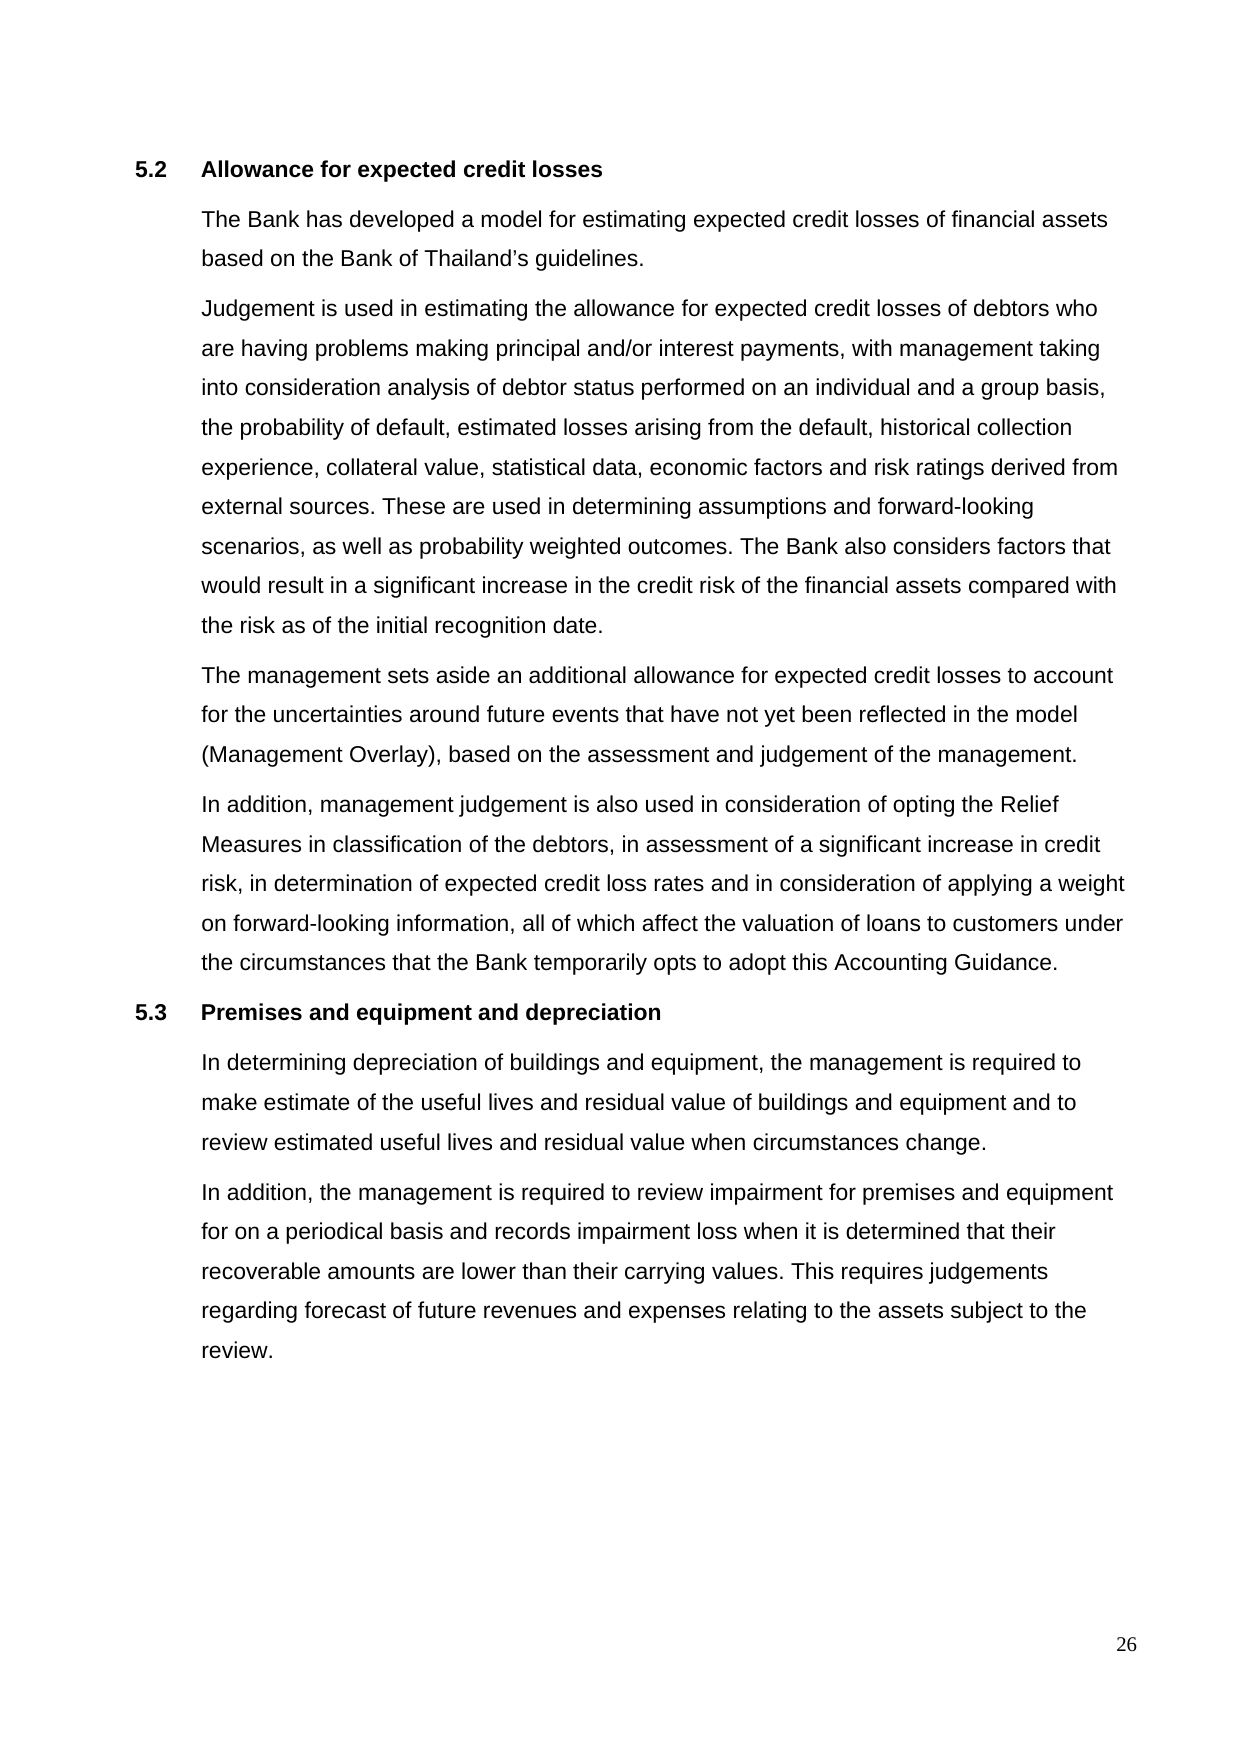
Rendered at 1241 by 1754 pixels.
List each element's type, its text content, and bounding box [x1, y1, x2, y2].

text The management sets aside an additional allowance for expected credit losses to account for the uncertainties around future events that have not yet been reflected in the model (Management Overlay), based on the assessment and judgement of the management. [201, 652, 1137, 770]
text Judgement is used in estimating the allowance for expected credit losses of debtors who are having problems making principal and/or interest payments, with management taking into consideration analysis of debtor status performed on an individual and a group basis, the probability of default, estimated losses arising from the default, historical collection experience, collateral value, statistical data, economic factors and risk ratings derived from external sources. These are used in determining assumptions and forward-looking scenarios, as well as probability weighted outcomes. The Bank also considers factors that would result in a significant increase in the credit risk of the financial assets compared with the risk as of the initial recognition date. [201, 285, 1137, 641]
text In addition, management judgement is also used in consideration of opting the Relief Measures in classification of the debtors, in assessment of a significant increase in credit risk, in determination of expected credit loss rates and in consideration of applying a weight on forward-looking information, all of which affect the valuation of loans to customers under the circumstances that the Bank temporarily opts to adopt this Accounting Guidance. [201, 781, 1137, 979]
text In determining depreciation of buildings and equipment, the management is required to make estimate of the useful lives and residual value of buildings and equipment and to review estimated useful lives and residual value when circumstances change. [201, 1039, 1137, 1158]
text The Bank has developed a model for estimating expected credit losses of financial assets based on the Bank of Thailand’s guidelines. [201, 195, 1137, 274]
text 5.3 Premises and equipment and depreciation [135, 989, 1137, 1029]
text 5.2 Allowance for expected credit losses [135, 145, 1137, 185]
text In addition, the management is required to review impairment for premises and equipment for on a periodical basis and records impairment loss when it is determined that their recoverable amounts are lower than their carrying values. This requires judgements regarding forecast of future revenues and expenses relating to the assets subject to the review. [201, 1168, 1137, 1366]
